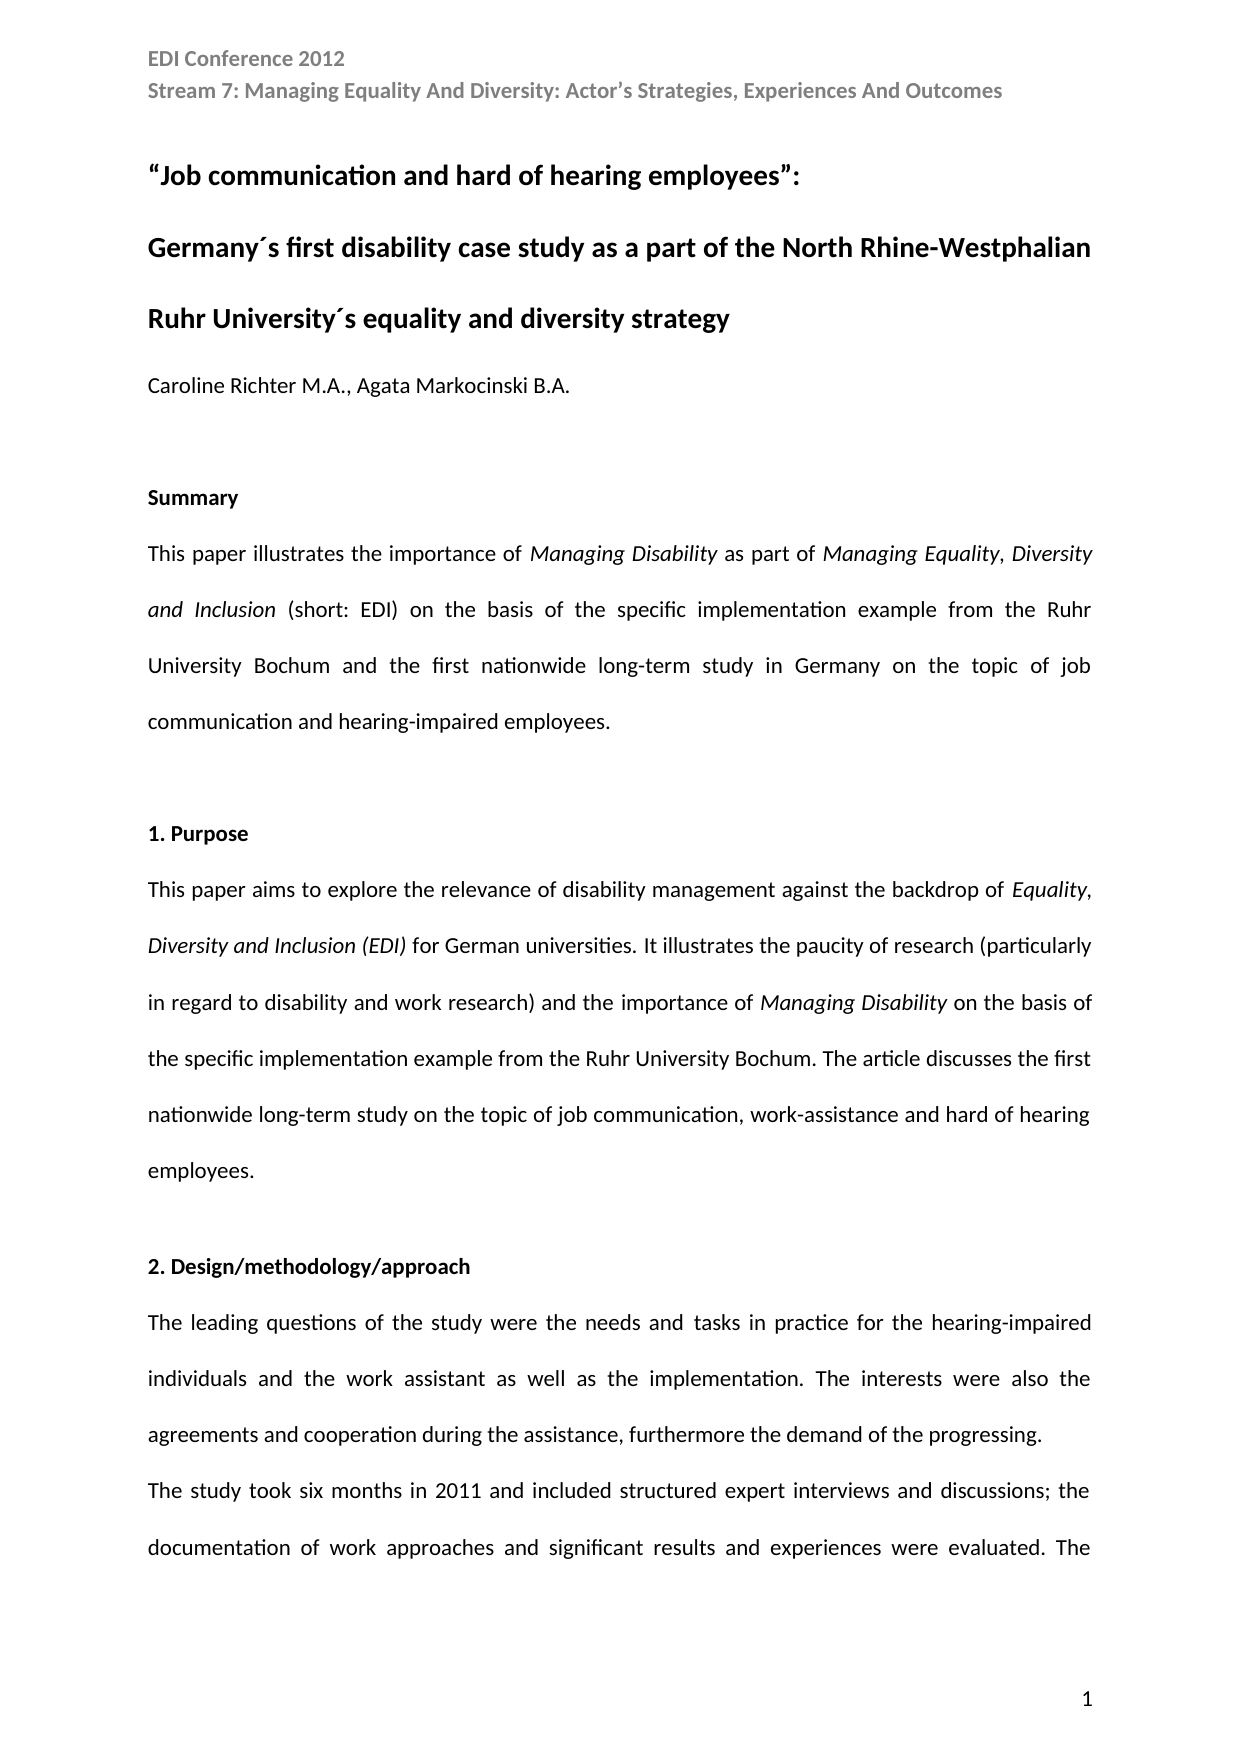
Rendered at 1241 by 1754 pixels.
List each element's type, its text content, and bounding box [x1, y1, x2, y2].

text Caroline Richter M.A., Agata Markocinski B.A. [148, 371, 1092, 399]
text 1. Purpose [148, 819, 1092, 848]
text 2. Design/methodology/approach [148, 1252, 1092, 1281]
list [148, 1477, 1092, 1561]
text This paper aims to explore the relevance of disability management against the backdrop of Equality, Diversity and Inclusion (EDI) for German universities. It illustrates the paucity of research (particularly in regard to disability and work research) and the importance of Managing Disability on the basis of the specific implementation example from the Ruhr University Bochum. The article discusses the first nationwide long-term study on the topic of job communication, work-assistance and hard of hearing employees. [148, 876, 1092, 1184]
text Summary [148, 483, 1092, 511]
text Germany´s first disability case study as a part of the North Rhine-Westphalian Ruhr University´s equality and diversity strategy [148, 229, 1092, 336]
list The leading questions of the study were the needs and tasks in practice for the hearing-impaired individuals and the work assistant as well as the implementation. The interests were also the agreements and cooperation during the assistance, furthermore the demand of the progressing. [148, 1308, 1092, 1449]
text “Job communication and hard of hearing employees”: [148, 157, 1092, 193]
text This paper illustrates the importance of Managing Disability as part of Managing Equality, Diversity and Inclusion (short: EDI) on the basis of the specific implementation example from the Ruhr University Bochum and the first nationwide long-term study in Germany on the topic of job communication and hearing-impaired employees. [148, 539, 1092, 736]
